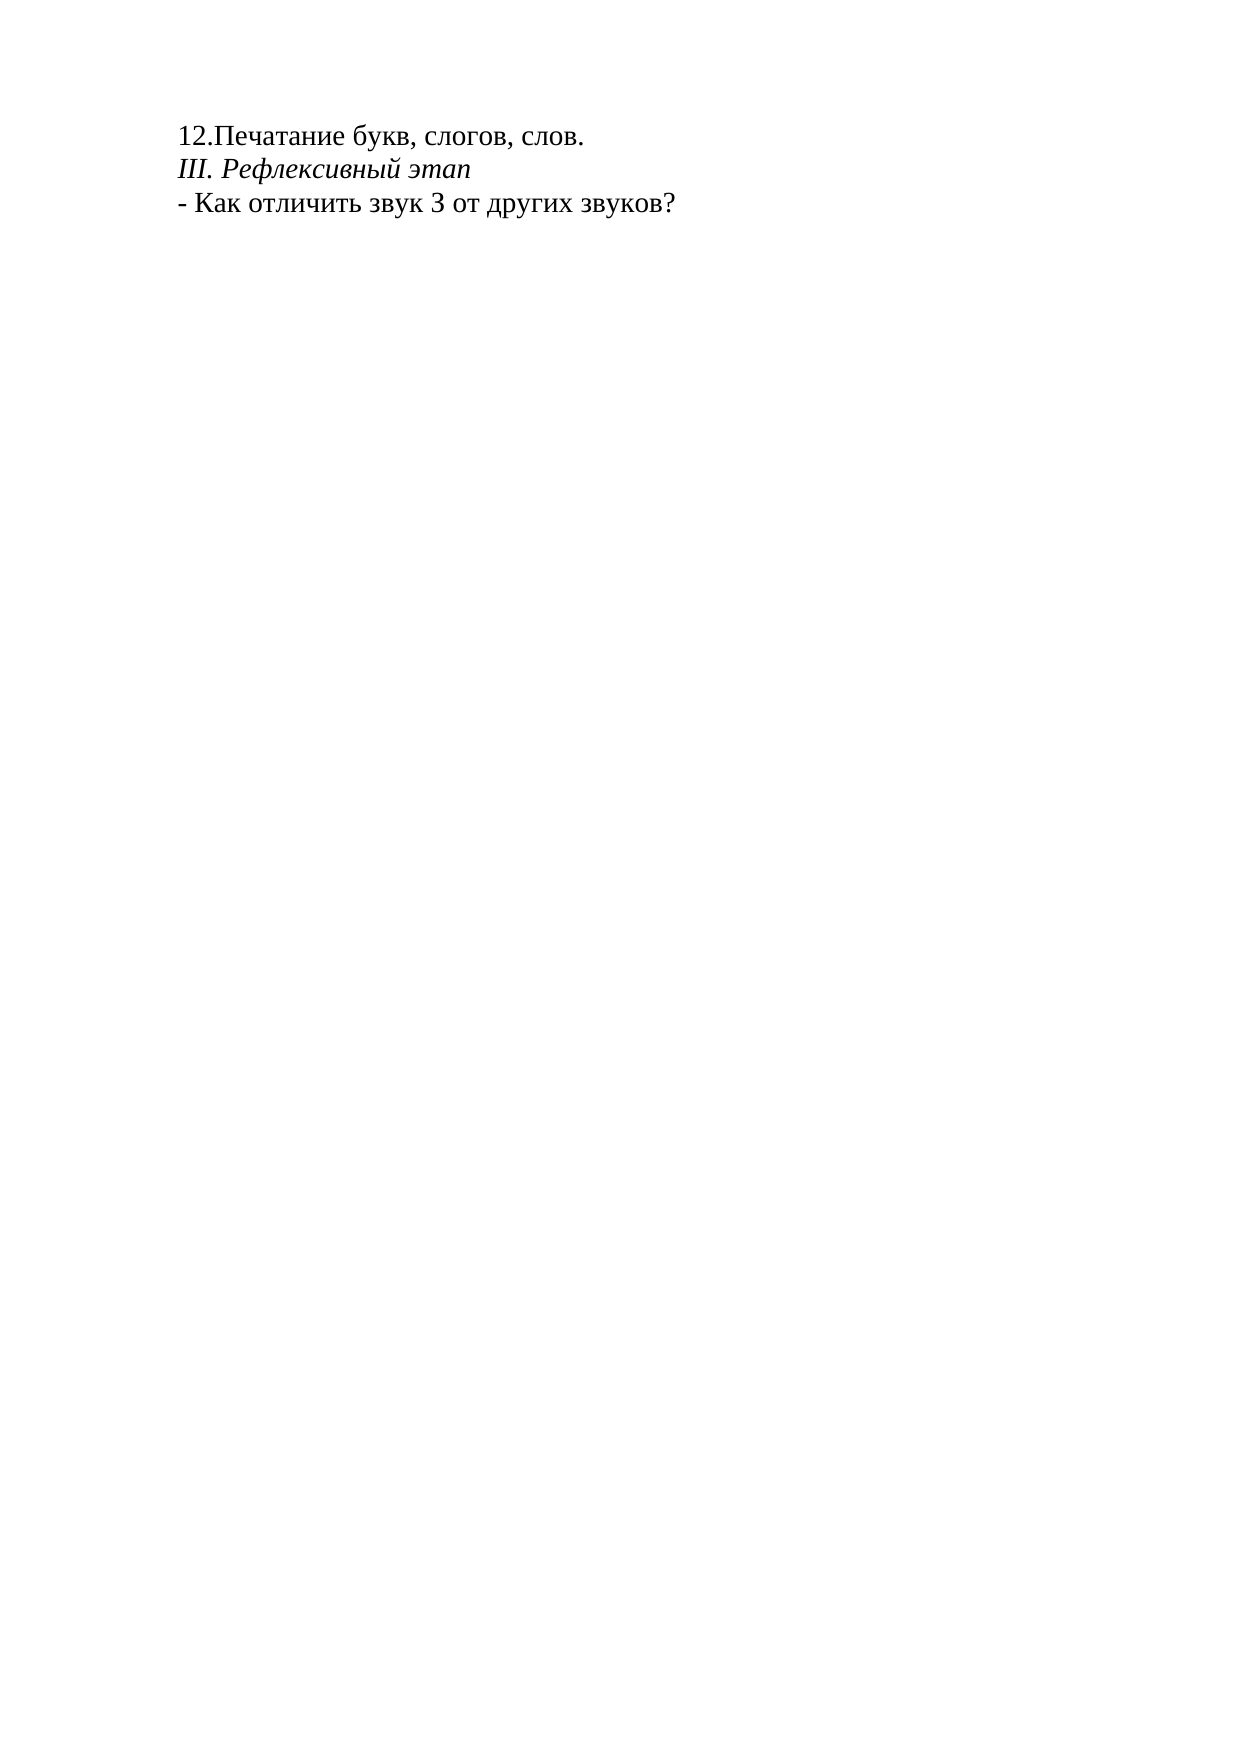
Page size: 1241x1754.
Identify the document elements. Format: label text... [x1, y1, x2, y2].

text 12.Печатание букв, слогов, слов. [177, 118, 1152, 152]
text - Как отличить звук З от других звуков? [177, 185, 1152, 219]
text III. Рефлексивный этап [177, 152, 1152, 185]
